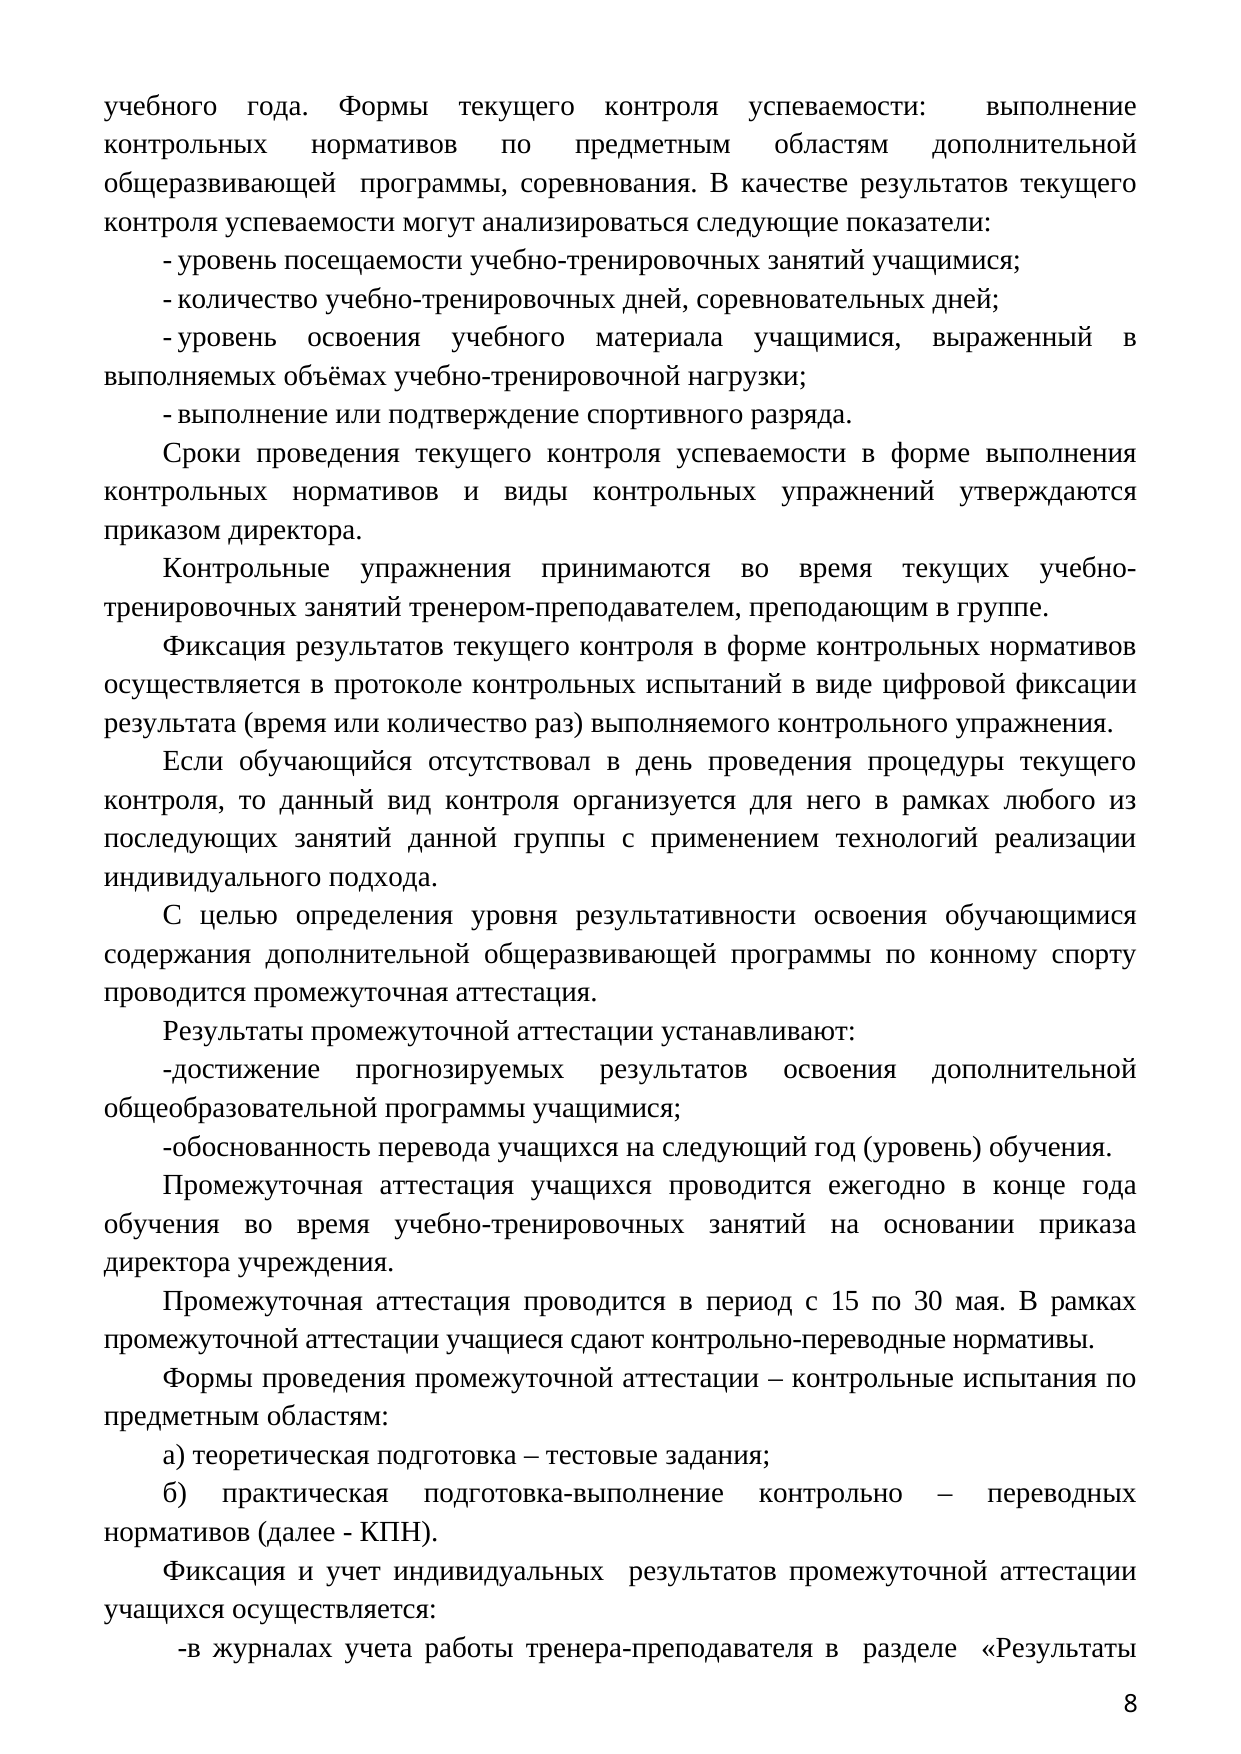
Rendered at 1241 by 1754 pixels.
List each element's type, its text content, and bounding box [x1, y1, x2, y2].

text Формы проведения промежуточной аттестации – контрольные испытания по предметным областям: [103, 1360, 1137, 1432]
text б) практическая подготовка-выполнение контрольно – переводных нормативов (далее - КПН). [103, 1476, 1137, 1548]
text Промежуточная аттестация проводится в период с 15 по 30 мая. В рамках промежуточной аттестации учащиеся сдают контрольно-переводные нормативы. [103, 1283, 1137, 1355]
list уровень посещаемости учебно-тренировочных занятий учащимися; [103, 242, 1137, 276]
text Результаты промежуточной аттестации устанавливают: [103, 1013, 1137, 1047]
text Если обучающийся отсутствовал в день проведения процедуры текущего контроля, то данный вид контроля организуется для него в рамках любого из последующих занятий данной группы с применением технологий реализации индивидуального подхода. [103, 743, 1137, 892]
list уровень освоения учебного материала учащимися, выраженный в выполняемых объёмах учебно-тренировочной нагрузки; [103, 319, 1137, 391]
text Промежуточная аттестация учащихся проводится ежегодно в конце года обучения во время учебно-тренировочных занятий на основании приказа директора учреждения. [103, 1167, 1137, 1278]
list количество учебно-тренировочных дней, соревновательных дней; [103, 281, 1137, 314]
text Фиксация и учет индивидуальных результатов промежуточной аттестации учащихся осуществляется: [103, 1553, 1137, 1625]
text Сроки проведения текущего контроля успеваемости в форме выполнения контрольных нормативов и виды контрольных упражнений утверждаются приказом директора. [103, 435, 1137, 546]
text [103, 1630, 1137, 1663]
text -обоснованность перевода учащихся на следующий год (уровень) обучения. [103, 1129, 1137, 1162]
text -достижение прогнозируемых результатов освоения дополнительной общеобразовательной программы учащимися; [103, 1052, 1137, 1124]
text Фиксация результатов текущего контроля в форме контрольных нормативов осуществляется в протоколе контрольных испытаний в виде цифровой фиксации результата (время или количество раз) выполняемого контрольного упражнения. [103, 628, 1137, 738]
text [103, 88, 1137, 237]
text Контрольные упражнения принимаются во время текущих учебно-тренировочных занятий тренером-преподавателем, преподающим в группе. [103, 551, 1137, 623]
text С целью определения уровня результативности освоения обучающимися содержания дополнительной общеразвивающей программы по конному спорту проводится промежуточная аттестация. [103, 897, 1137, 1008]
text а) теоретическая подготовка – тестовые задания; [103, 1437, 1137, 1471]
list выполнение или подтверждение спортивного разряда. [103, 396, 1137, 430]
